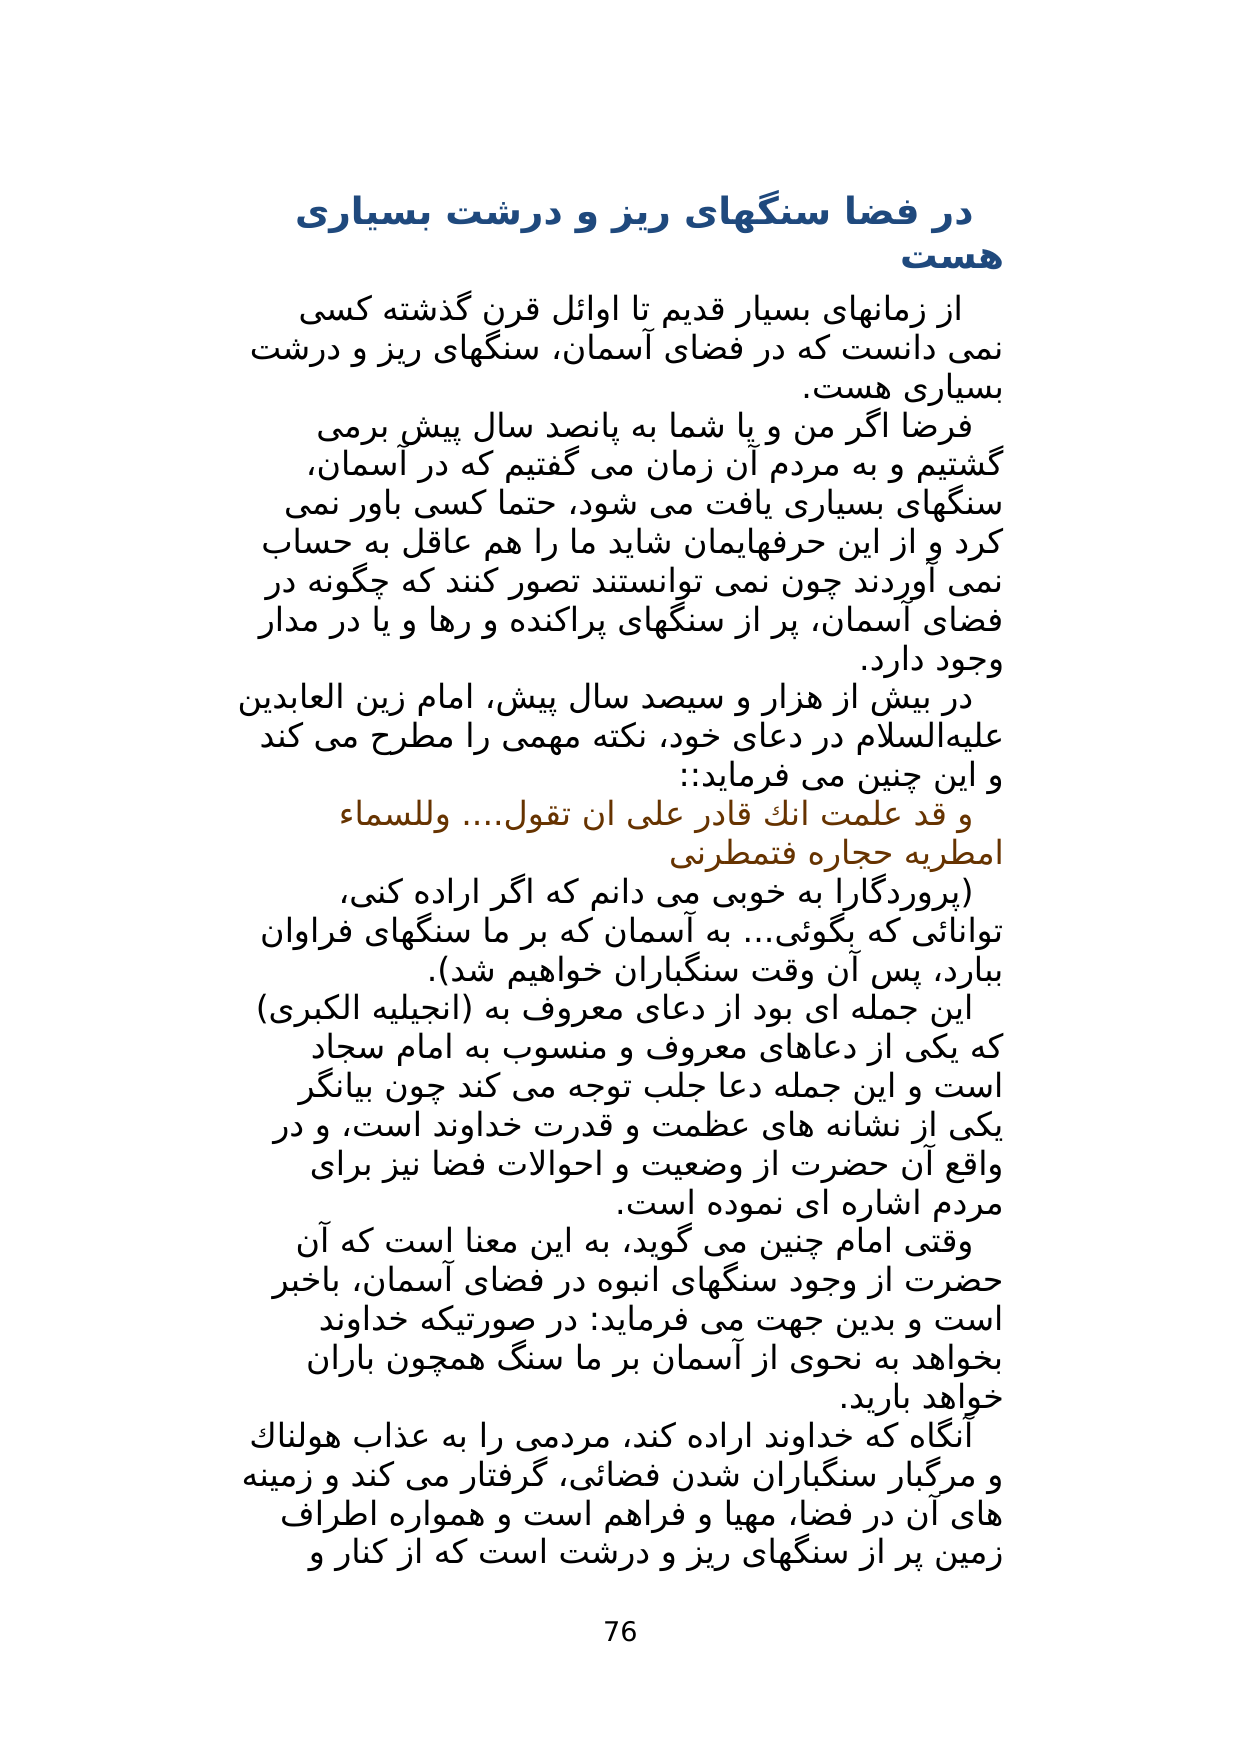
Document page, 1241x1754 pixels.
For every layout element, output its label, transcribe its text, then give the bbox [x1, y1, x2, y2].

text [236, 1416, 1004, 1572]
text وقتى امام چنين مى گويد، به اين معنا است كه آن حضرت از وجود سنگهاى انبوه در فضاى آسمان، باخبر است و بدين جهت مى فرمايد: در صورتيكه خداوند بخواهد به نحوى از آسمان بر ما سنگ همچون باران خواهد باريد. [236, 1222, 1004, 1416]
text (پروردگارا به خوبى مى دانم كه اگر اراده كنى، توانائى كه بگوئى... به آسمان كه بر ما سنگهاى فراوان ببارد، پس آن وقت سنگباران خواهيم شد). [236, 872, 1004, 989]
text فرضا اگر من و يا شما به پانصد سال پيش برمى گشتيم و به مردم آن زمان مى گفتيم كه در آسمان، سنگهاى بسيارى يافت مى شود، حتما كسى باور نمى كرد و از اين حرفهايمان شايد ما را هم عاقل به حساب نمى آوردند چون نمى توانستند تصور كنند كه چگونه در فضاى آسمان، پر از سنگهاى پراكنده و رها و يا در مدار وجود دارد. [236, 406, 1004, 678]
text از زمانهاى بسيار قديم تا اوائل قرن گذشته كسى نمى دانست كه در فضاى آسمان، سنگهاى ريز و درشت بسيارى هست. [236, 289, 1004, 406]
subtitle در فضا سنگهاى ريز و درشت بسيارى هست [236, 190, 1004, 277]
text اين جمله اى بود از دعاى معروف به (انجيليه الكبرى) كه يكى از دعاهاى معروف و منسوب به امام سجاد است و اين جمله دعا جلب توجه مى كند چون بيانگر يكى از نشانه هاى عظمت و قدرت خداوند است، و در واقع آن حضرت از وضعيت و احوالات فضا نيز براى مردم اشاره اى نموده است. [236, 989, 1004, 1222]
text و قد علمت انك قادر على ان تقول.... وللسماء امطريه حجاره فتمطرنى [236, 794, 1004, 872]
text در بيش از هزار و سيصد سال پيش، امام زين العابدين عليه‌السلام در دعاى خود، نكته مهمى را مطرح مى كند و اين چنين مى فرمايد:: [236, 678, 1004, 794]
